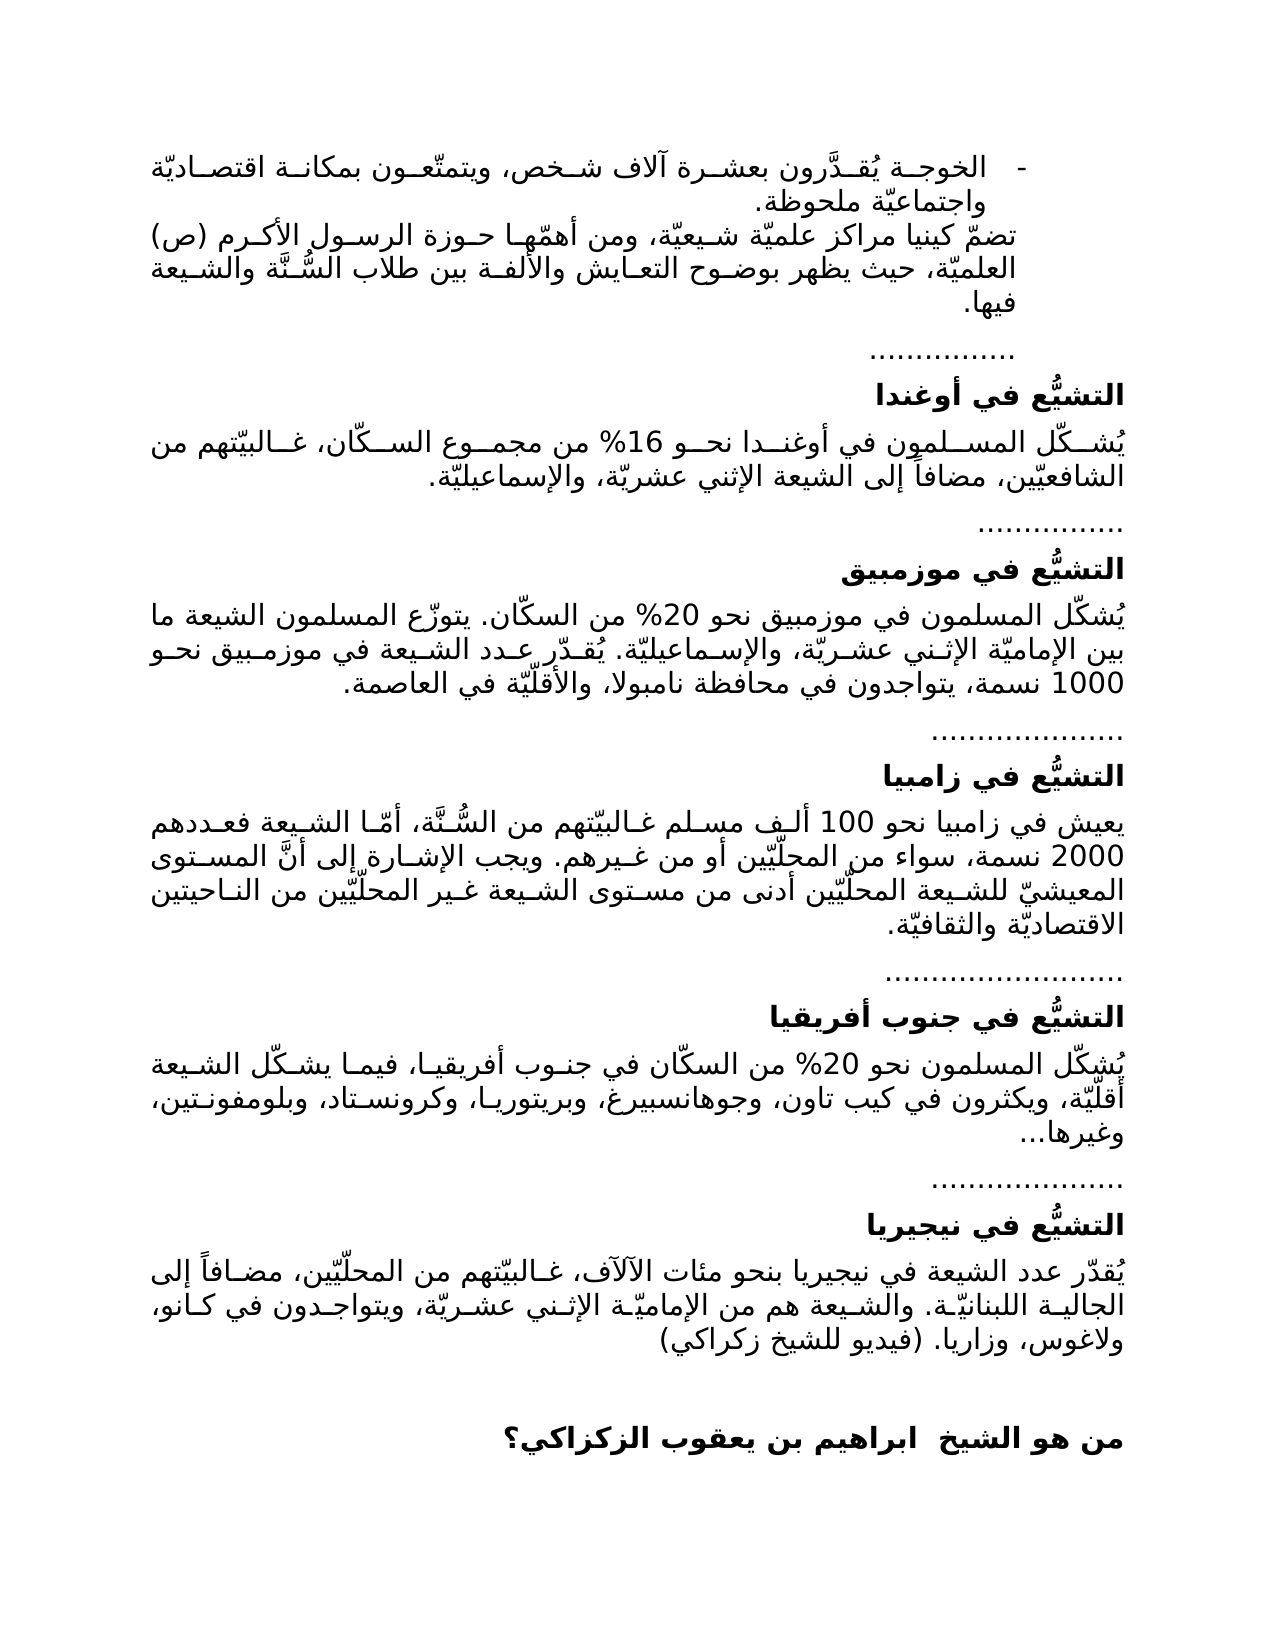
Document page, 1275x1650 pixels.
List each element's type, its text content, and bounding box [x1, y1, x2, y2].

text ................ [150, 332, 1017, 366]
text ..................... [150, 1161, 1125, 1195]
text تضمّ كينيا مراكز علميّة شيعيّة، ومن أهمّها حوزة الرسول الأكرم (ص) العلميّة، حيث يظهر بوضوح التعايش والألفة بين طلاب السُّنَّة والشيعة فيها. [150, 218, 1017, 320]
text ..................... [150, 713, 1125, 747]
text يُشكّل المسلمون نحو 20% من السكّان في جنوب أفريقيا، فيما يشكّل الشيعة أقلّيّة، ويكثرون في كيب تاون، وجوهانسبيرغ، وبريتوريا، وكرونستاد، وبلومفونتين، وغيرها... [150, 1047, 1125, 1149]
text التشيُّع في موزمبيق [150, 552, 1125, 586]
list الخوجة يُقدَّرون بعشرة آلاف شخص، ويتمتّعون بمكانة اقتصاديّة واجتماعيّة ملحوظة. [150, 150, 1017, 218]
text يُشكّل المسلمون في موزمبيق نحو 20% من السكّان. يتوزّع المسلمون الشيعة ما بين الإماميّة الإثني عشريّة، والإسماعيليّة. يُقدّر عدد الشيعة في موزمبيق نحو 1000 نسمة، يتواجدون في محافظة نامبولا، والأقلّيّة في العاصمة. [150, 598, 1125, 700]
text ................ [150, 506, 1125, 539]
text التشيُّع في زامبيا [150, 759, 1125, 793]
text من هو الشيخ ابراهيم بن يعقوب الزكزاكي؟ [150, 1421, 1125, 1455]
text التشيُّع في نيجيريا [150, 1208, 1125, 1242]
text يُقدّر عدد الشيعة في نيجيريا بنحو مئات الآلآف، غالبيّتهم من المحلّيّين، مضافاً إلى الجالية اللبنانيّة. والشيعة هم من الإماميّة الإثني عشريّة، ويتواجدون في كانو، ولاغوس، وزاريا. (فيديو للشيخ زكراكي) [150, 1254, 1125, 1356]
text التشيُّع في أوغندا [150, 379, 1125, 413]
text يعيش في زامبيا نحو 100 ألف مسلم غالبيّتهم من السُّنَّة، أمّا الشيعة فعددهم 2000 نسمة، سواء من المحلّيّين أو من غيرهم. ويجب الإشارة إلى أنَّ المستوى المعيشيّ للشيعة المحلّيّين أدنى من مستوى الشيعة غير المحلّيّين من الناحيتين الاقتصاديّة والثقافيّة. [150, 806, 1125, 942]
text التشيُّع في جنوب أفريقيا [150, 1001, 1125, 1034]
text .......................... [150, 954, 1125, 988]
text يُشكّل المسلمون في أوغندا نحو 16% من مجموع السكّان، غالبيّتهم من الشافعيّين، مضافاً إلى الشيعة الإثني عشريّة، والإسماعيليّة. [150, 425, 1125, 493]
